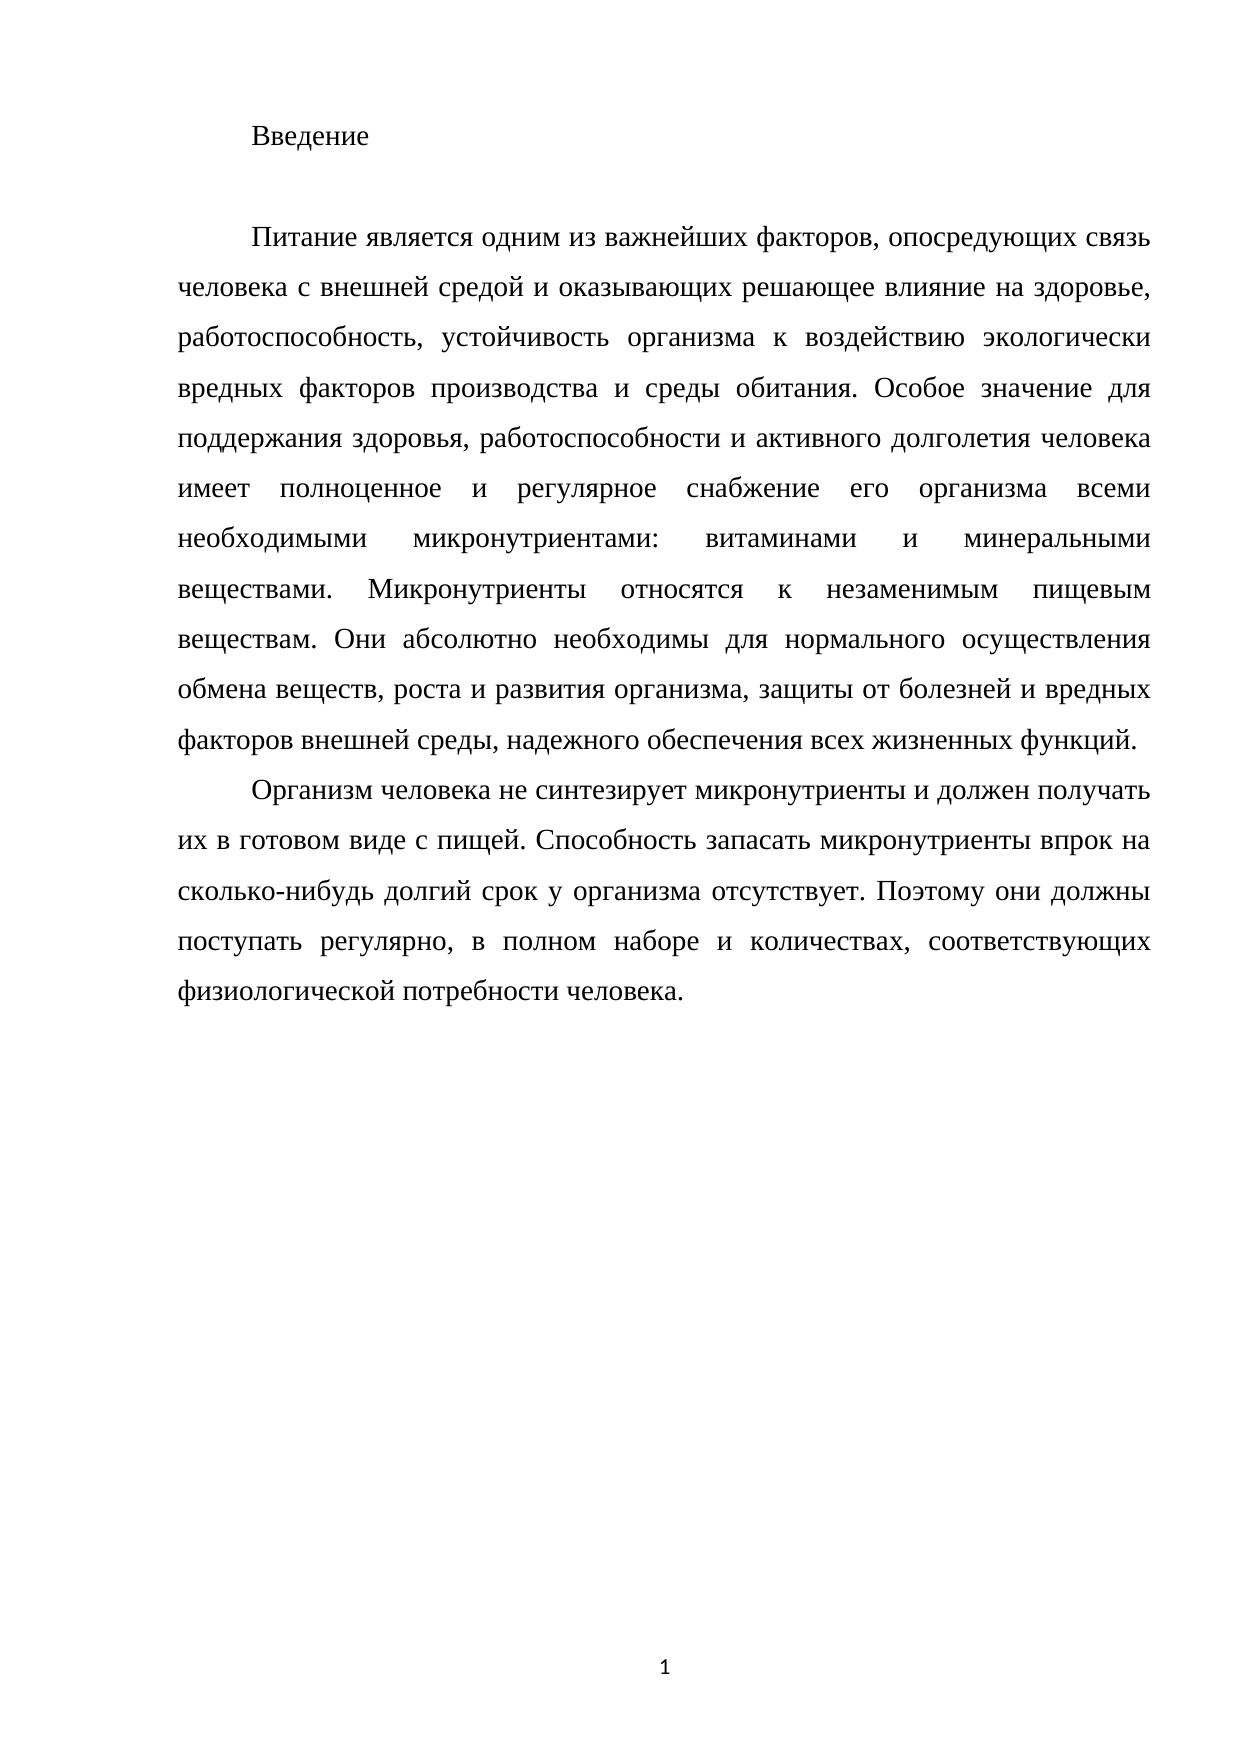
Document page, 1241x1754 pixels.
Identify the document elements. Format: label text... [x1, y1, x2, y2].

text Питание является одним из важнейших факторов, опосредующих связь человека с внешней средой и оказывающих решающее влияние на здоровье, работоспособность, устойчивость организма к воздействию экологически вредных факторов производства и среды обитания. Особое значение для поддержания здоровья, работоспособности и активного долголетия человека имеет полноценное и регулярное снабжение его организма всеми необходимыми микронутриентами: витаминами и минеральными веществами. Микронутриенты относятся к незаменимым пищевым веществам. Они абсолютно необходимы для нормального осуществления обмена веществ, роста и развития организма, защиты от болезней и вредных факторов внешней среды, надежного обеспечения всех жизненных функций. [177, 219, 1152, 755]
text Введение [177, 118, 1152, 152]
text Организм человека не синтезирует микронутриенты и должен получать их в готовом виде с пищей. Способность запасать микронутриенты впрок на сколько-нибудь долгий срок у организма отсутствует. Поэтому они должны поступать регулярно, в полном наборе и количествах, соответствующих физиологической потребности человека. [177, 772, 1152, 1007]
